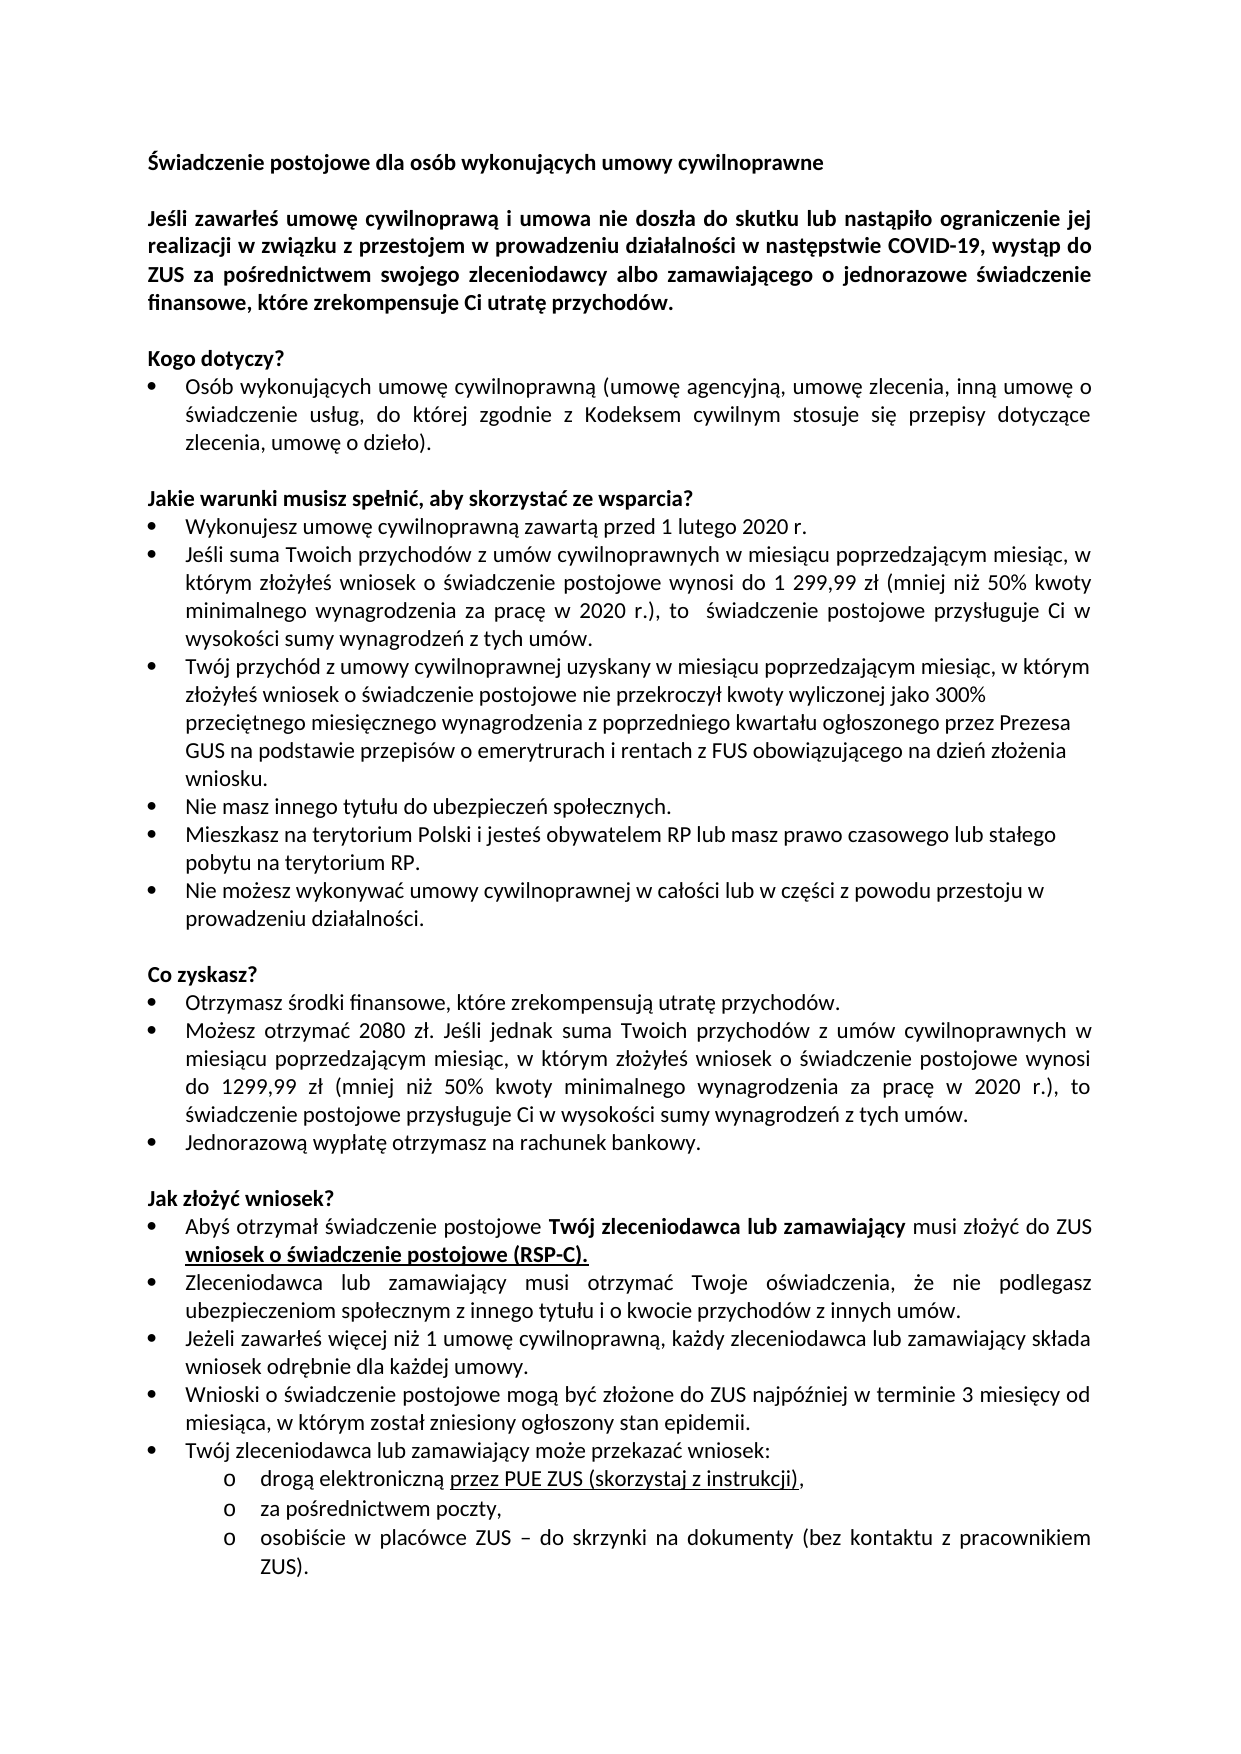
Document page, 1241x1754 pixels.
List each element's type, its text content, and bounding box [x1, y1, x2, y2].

list Otrzymasz środki finansowe, które zrekompensują utratę przychodów. [148, 988, 1093, 1016]
list Nie masz innego tytułu do ubezpieczeń społecznych. [148, 792, 1093, 820]
text Jak złożyć wniosek? [148, 1184, 1093, 1212]
list Nie możesz wykonywać umowy cywilnoprawnej w całości lub w części z powodu przestoju w prowadzeniu działalności. [148, 876, 1093, 932]
list Wnioski o świadczenie postojowe mogą być złożone do ZUS najpóźniej w terminie 3 miesięcy od miesiąca, w którym został zniesiony ogłoszony stan epidemii. [148, 1381, 1093, 1437]
list za pośrednictwem poczty, [223, 1494, 1093, 1523]
text Co zyskasz? [148, 960, 1093, 988]
list Jeżeli zawarłeś więcej niż 1 umowę cywilnoprawną, każdy zleceniodawca lub zamawiający składa wniosek odrębnie dla każdej umowy. [148, 1324, 1093, 1381]
text Kogo dotyczy? [148, 344, 1093, 372]
list Osób wykonujących umowę cywilnoprawną (umowę agencyjną, umowę zlecenia, inną umowę o świadczenie usług, do której zgodnie z Kodeksem cywilnym stosuje się przepisy dotyczące zlecenia, umowę o dzieło). [148, 372, 1093, 456]
list Wykonujesz umowę cywilnoprawną zawartą przed 1 lutego 2020 r. [148, 512, 1093, 540]
list Mieszkasz na terytorium Polski i jesteś obywatelem RP lub masz prawo czasowego lub stałego pobytu na terytorium RP. [148, 820, 1093, 876]
text Świadczenie postojowe dla osób wykonujących umowy cywilnoprawne [148, 148, 1093, 176]
list osobiście w placówce ZUS – do skrzynki na dokumenty (bez kontaktu z pracownikiem ZUS). [223, 1523, 1093, 1580]
list Twój zleceniodawca lub zamawiający może przekazać wniosek: [148, 1437, 1093, 1464]
list Jeśli suma Twoich przychodów z umów cywilnoprawnych w miesiącu poprzedzającym miesiąc, w którym złożyłeś wniosek o świadczenie postojowe wynosi do 1 299,99 zł (mniej niż 50% kwoty minimalnego wynagrodzenia za pracę w 2020 r.), to świadczenie postojowe przysługuje Ci w wysokości sumy wynagrodzeń z tych umów. [148, 540, 1093, 652]
list Możesz otrzymać 2080 zł. Jeśli jednak suma Twoich przychodów z umów cywilnoprawnych w miesiącu poprzedzającym miesiąc, w którym złożyłeś wniosek o świadczenie postojowe wynosi do 1299,99 zł (mniej niż 50% kwoty minimalnego wynagrodzenia za pracę w 2020 r.), to świadczenie postojowe przysługuje Ci w wysokości sumy wynagrodzeń z tych umów. [148, 1016, 1093, 1128]
text Jeśli zawarłeś umowę cywilnoprawą i umowa nie doszła do skutku lub nastąpiło ograniczenie jej realizacji w związku z przestojem w prowadzeniu działalności w następstwie COVID-19, wystąp do ZUS za pośrednictwem swojego zleceniodawcy albo zamawiającego o jednorazowe świadczenie finansowe, które zrekompensuje Ci utratę przychodów. [148, 204, 1093, 316]
text Jakie warunki musisz spełnić, aby skorzystać ze wsparcia? [148, 484, 1093, 512]
list drogą elektroniczną przez PUE ZUS (skorzystaj z instrukcji), [223, 1464, 1093, 1494]
list Jednorazową wypłatę otrzymasz na rachunek bankowy. [148, 1128, 1093, 1156]
list Twój przychód z umowy cywilnoprawnej uzyskany w miesiącu poprzedzającym miesiąc, w którym złożyłeś wniosek o świadczenie postojowe nie przekroczył kwoty wyliczonej jako 300% przeciętnego miesięcznego wynagrodzenia z poprzedniego kwartału ogłoszonego przez Prezesa GUS na podstawie przepisów o emerytrurach i rentach z FUS obowiązującego na dzień złożenia wniosku. [148, 652, 1093, 792]
list Zleceniodawca lub zamawiający musi otrzymać Twoje oświadczenia, że nie podlegasz ubezpieczeniom społecznym z innego tytułu i o kwocie przychodów z innych umów. [148, 1268, 1093, 1324]
list Abyś otrzymał świadczenie postojowe Twój zleceniodawca lub zamawiający musi złożyć do ZUS wniosek o świadczenie postojowe (RSP-C). [148, 1212, 1093, 1268]
